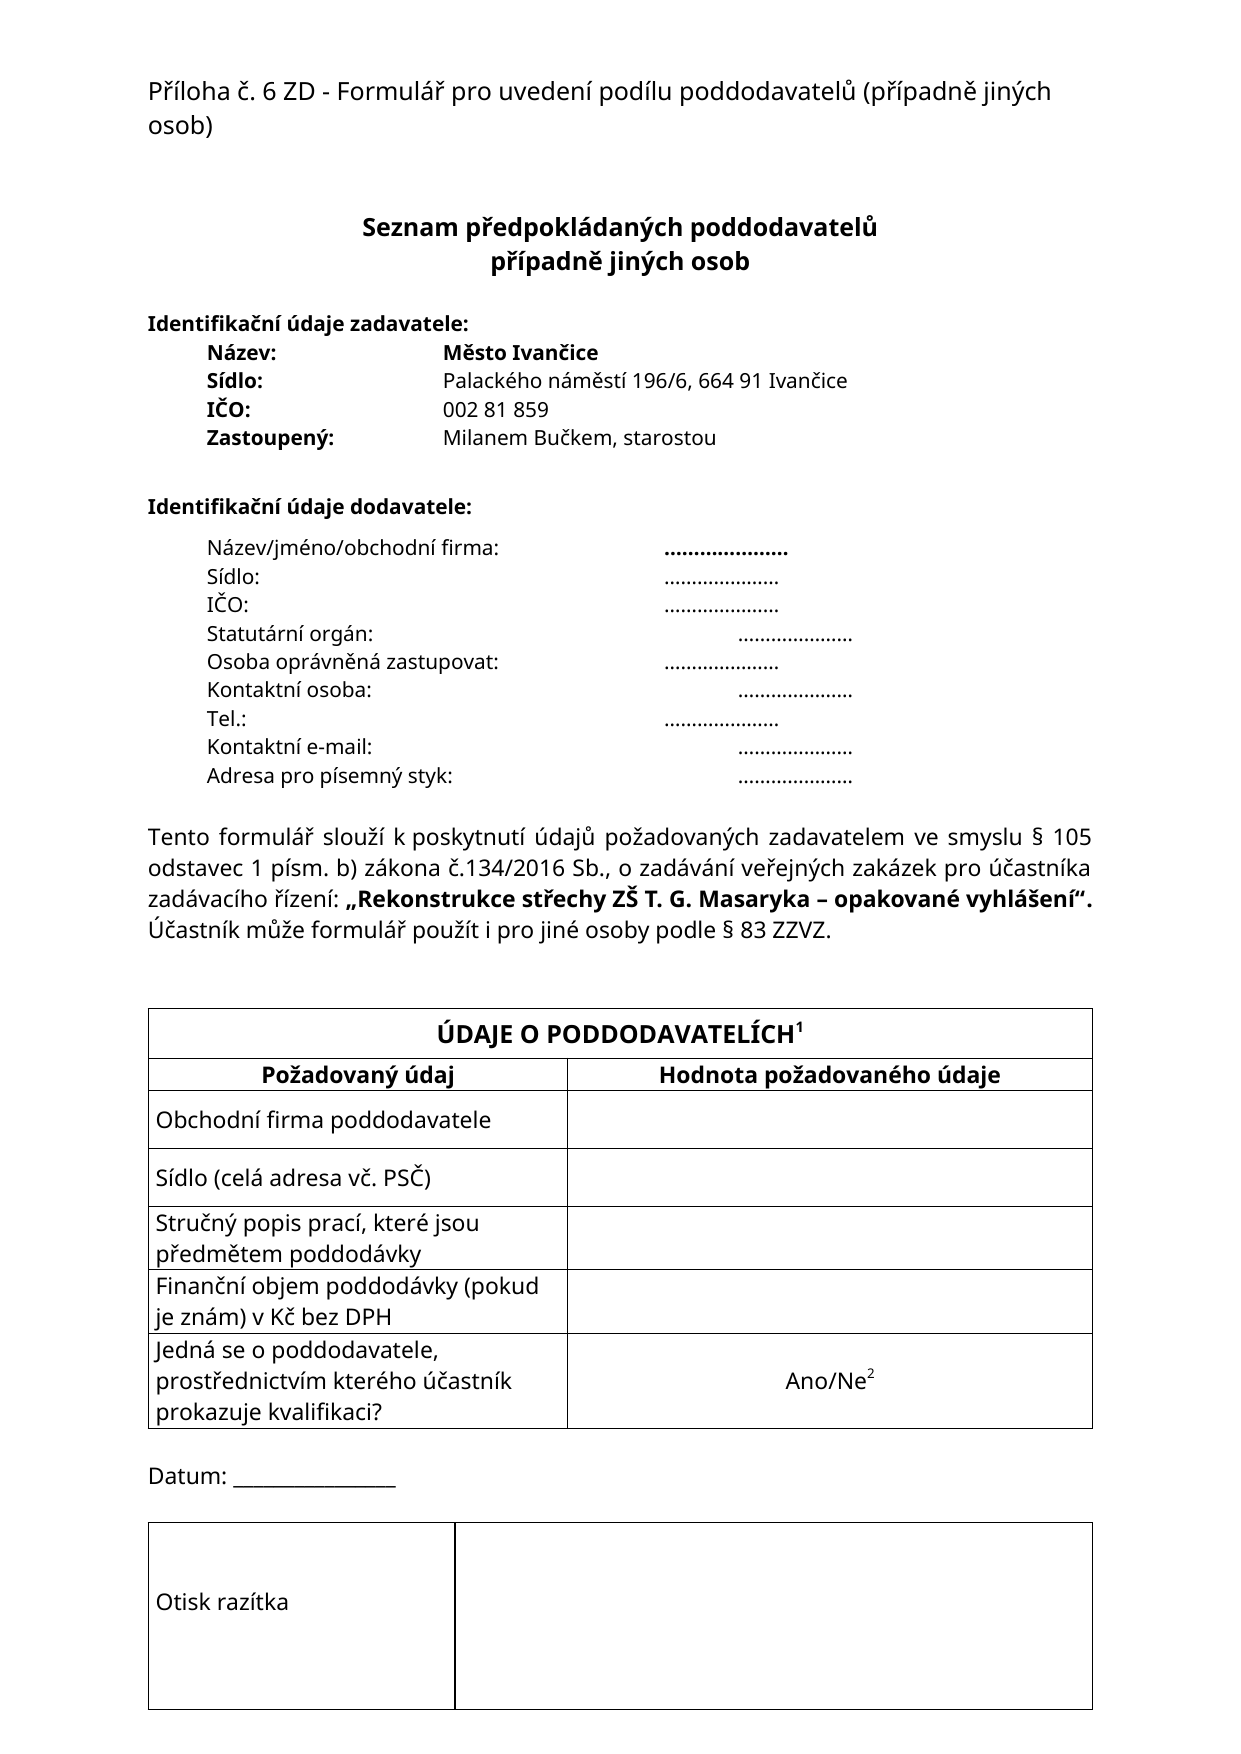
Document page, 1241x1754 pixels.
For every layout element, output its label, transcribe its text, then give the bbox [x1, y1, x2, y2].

table_cell Hodnota požadovaného údaje [568, 1059, 1092, 1090]
list Název/jméno/obchodní firma: ………………… [207, 533, 1093, 562]
table_cell [568, 1207, 1092, 1269]
list Statutární orgán: ………………… [207, 619, 1093, 647]
table_cell Stručný popis prací, které jsou předmětem poddodávky [149, 1207, 567, 1269]
list Identifikační údaje dodavatele: [148, 492, 1093, 521]
table_cell Jedná se o poddodavatele, prostřednictvím kterého účastník prokazuje kvalifikaci? [149, 1334, 567, 1427]
table_cell [568, 1270, 1092, 1333]
table_cell Požadovaný údaj [149, 1059, 567, 1090]
list Tel.: ………………… [207, 704, 1093, 732]
list Osoba oprávněná zastupovat: ………………… [207, 647, 1093, 676]
list Název: Město Ivančice [207, 338, 1093, 366]
list Zastoupený: Milanem Bučkem, starostou [207, 423, 1093, 452]
text Seznam předpokládaných poddodavatelů [148, 210, 1093, 244]
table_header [456, 1523, 1092, 1708]
list Identifikační údaje zadavatele: [148, 309, 1093, 338]
table_cell Finanční objem poddodávky (pokud je znám) v Kč bez DPH [149, 1270, 567, 1333]
table_cell [568, 1149, 1092, 1206]
list Kontaktní e-mail: ………………… [207, 732, 1093, 761]
table_cell Ano/Ne2 [568, 1334, 1092, 1427]
list Adresa pro písemný styk: ………………… [207, 761, 1093, 789]
text Datum: ________________ [148, 1460, 1093, 1491]
list Sídlo: ………………… [207, 562, 1093, 590]
list Kontaktní osoba: ………………… [207, 676, 1093, 704]
list IČO: 002 81 859 [207, 395, 1093, 423]
table_header Otisk razítka [149, 1523, 454, 1708]
table_cell Sídlo (celá adresa vč. PSČ) [149, 1149, 567, 1206]
text Tento formulář slouží k poskytnutí údajů požadovaných zadavatelem ve smyslu § 105 odstavec 1 písm. b) zákona č.134/2016 Sb., o zadávání veřejných zakázek pro účastníka zadávacího řízení: „Rekonstrukce střechy ZŠ T. G. Masaryka – opakované vyhlášení“. Účastník může formulář použít i pro jiné osoby podle § 83 ZZVZ. [148, 821, 1093, 946]
list Sídlo: Palackého náměstí 196/6, 664 91 Ivančice [207, 366, 1093, 395]
table_cell [568, 1091, 1092, 1148]
text případně jiných osob [148, 244, 1093, 278]
table_header Údaje o poddodavatelích1 [149, 1009, 1092, 1058]
list IČO: ………………… [207, 590, 1093, 619]
table_cell Obchodní firma poddodavatele [149, 1091, 567, 1148]
